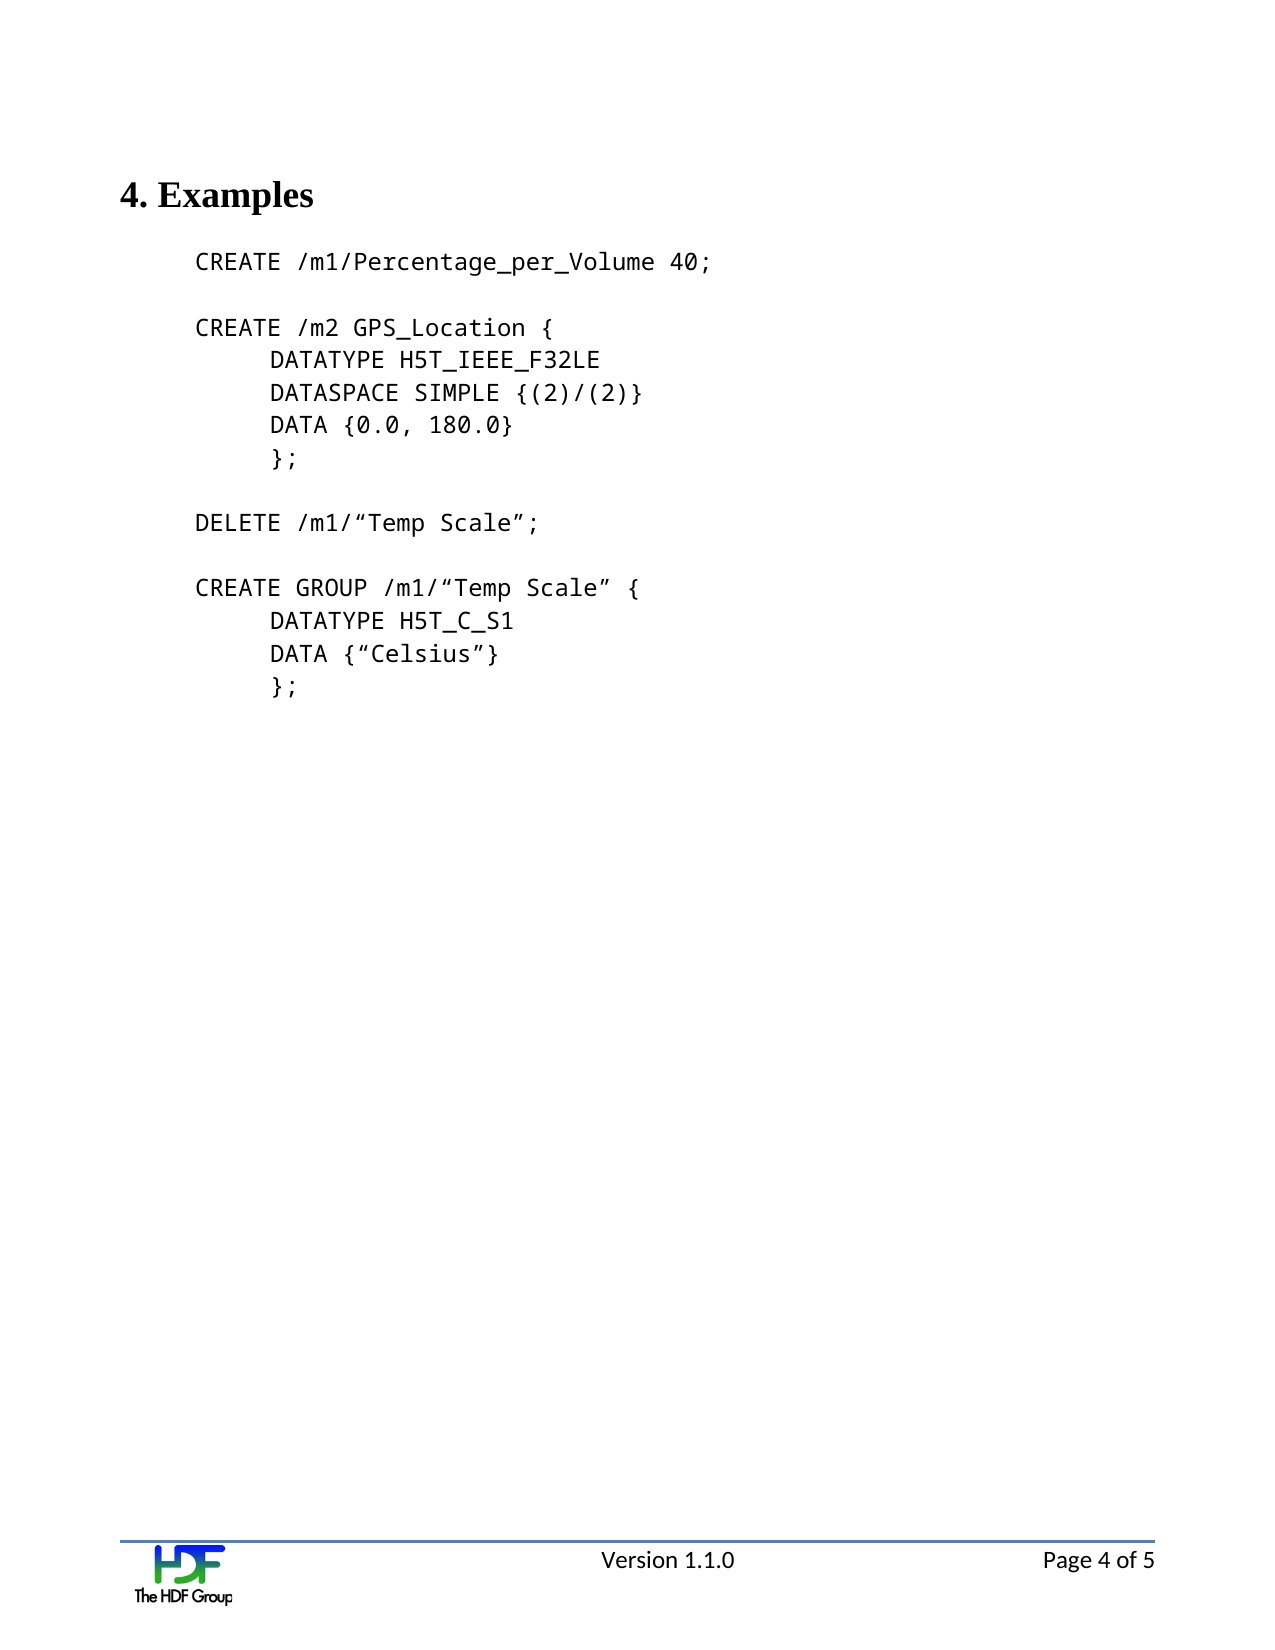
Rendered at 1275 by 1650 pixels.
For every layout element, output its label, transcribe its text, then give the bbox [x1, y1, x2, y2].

text DELETE /m1/“Temp Scale”; [195, 506, 1155, 538]
text 4. Examples [120, 173, 1155, 216]
text CREATE GROUP /m1/“Temp Scale” { [195, 571, 1155, 604]
text }; [195, 669, 1155, 702]
picture [134, 1545, 233, 1606]
text DATA {0.0, 180.0} [270, 408, 1155, 441]
text DATASPACE SIMPLE {(2)/(2)} [270, 376, 1155, 408]
text CREATE /m2 GPS_Location { [195, 310, 1155, 343]
text DATATYPE H5T_IEEE_F32LE [270, 343, 1155, 376]
text DATATYPE H5T_C_S1 [195, 604, 1155, 636]
text DATA {“Celsius”} [195, 636, 1155, 669]
text CREATE /m1/Percentage_per_Volume 40; [195, 245, 1155, 278]
text }; [270, 441, 1155, 473]
